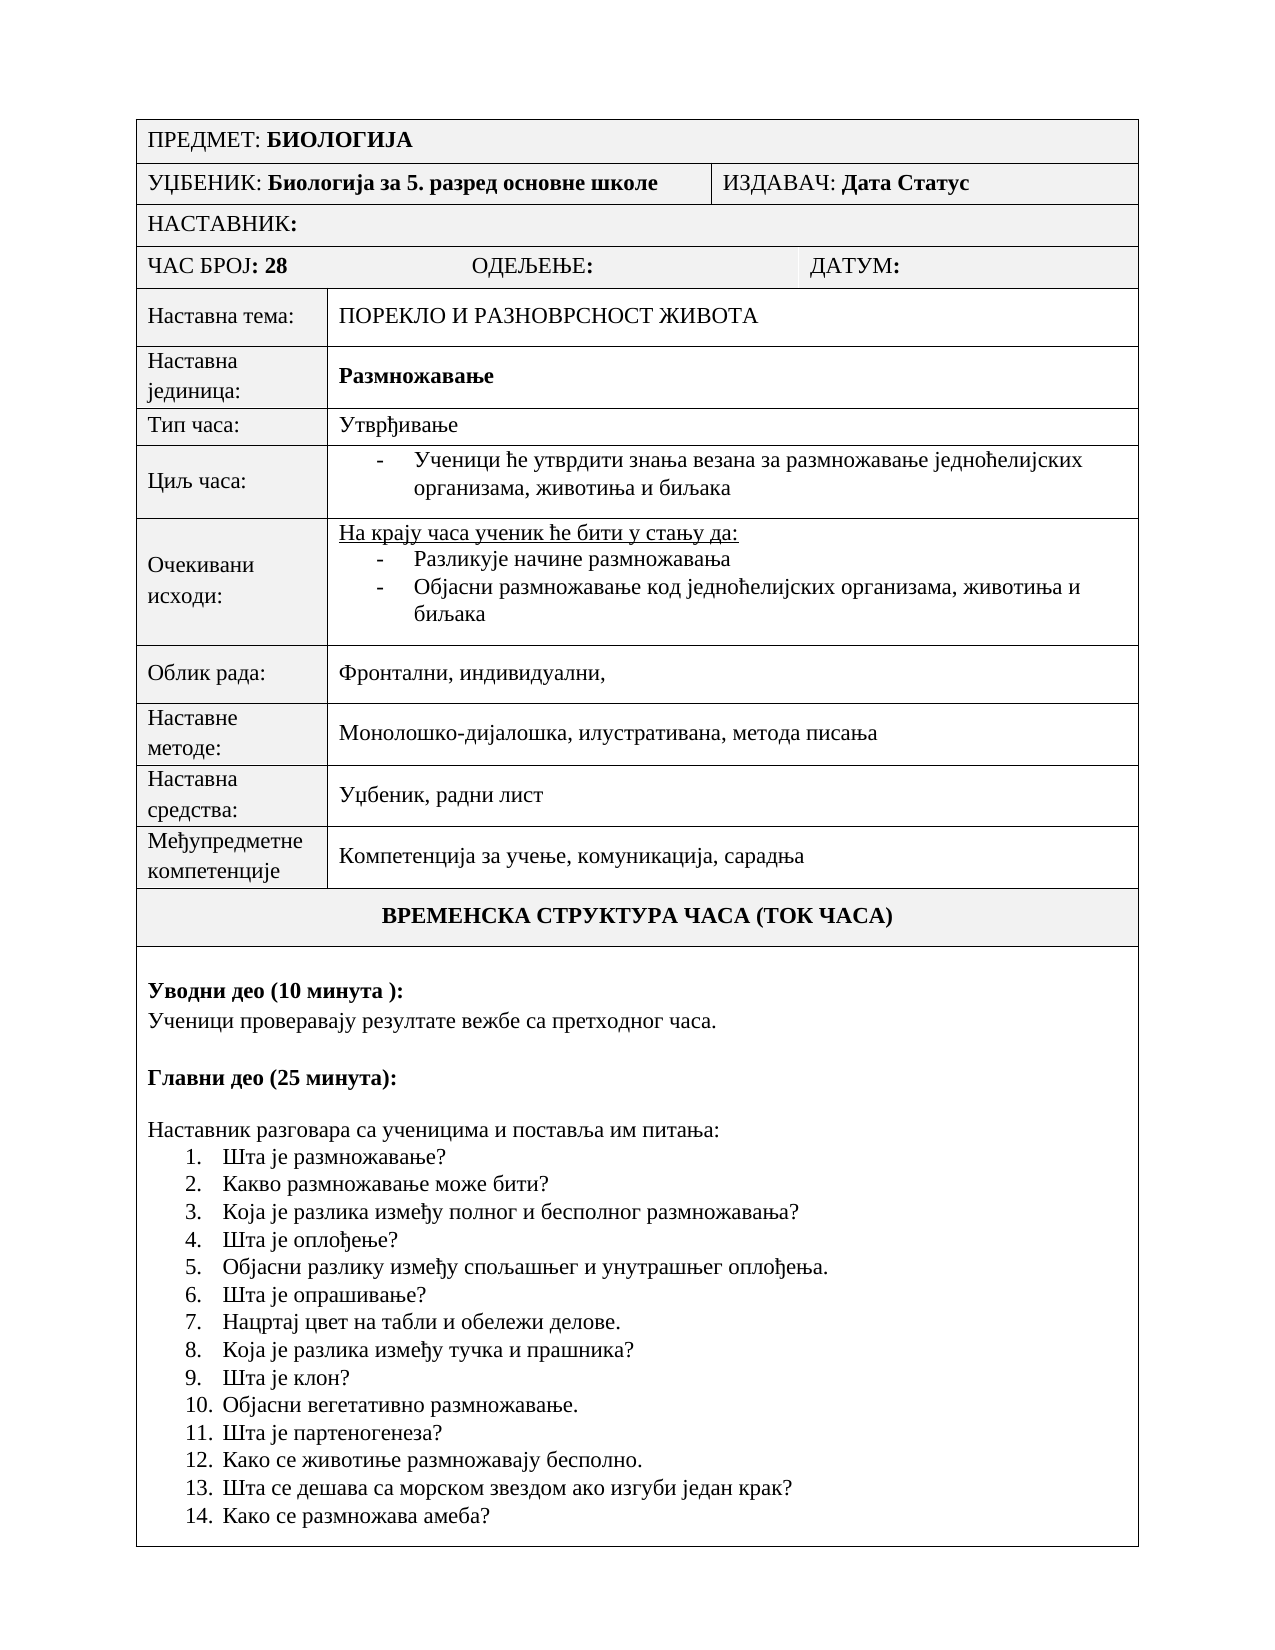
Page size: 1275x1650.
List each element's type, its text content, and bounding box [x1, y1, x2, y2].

table_cell Фронтални, индивидуални, [328, 646, 1138, 703]
table_cell Међупредметне компетенције [137, 827, 327, 887]
table_cell Наставне методе: [137, 704, 327, 764]
table_cell НАСТАВНИК: [137, 205, 1138, 246]
table_cell Наставна средства: [137, 766, 327, 826]
table_cell Монолошко-дијалошка, илустративана, метода писања [328, 704, 1138, 764]
table_cell УЏБЕНИК: Биологија за 5. разред основне школе [137, 164, 711, 204]
table_cell Утврђивање [328, 409, 1138, 445]
table_cell ВРЕМЕНСКА СТРУКТУРА ЧАСА (ТОК ЧАСА) [137, 889, 1138, 946]
table_header ПРЕДМЕТ: БИОЛОГИЈА [137, 120, 1138, 163]
table_cell Облик рада: [137, 646, 327, 703]
table_cell ДАТУМ: [799, 247, 1138, 288]
table_cell Циљ часа: [137, 446, 327, 518]
table_cell ОДЕЉЕЊЕ: [460, 247, 798, 288]
table_cell Наставна јединица: [137, 347, 327, 407]
table_cell Размножавање [328, 347, 1138, 407]
table_cell ИЗДАВАЧ: Дата Статус [712, 164, 1138, 204]
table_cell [137, 947, 1138, 1546]
table_cell ПОРЕКЛО И РАЗНОВРСНОСТ ЖИВОТА [328, 289, 1138, 346]
table_cell Ученици ће утврдити знања везана за размножавање једноћелијских организама, животиња и биљака [328, 446, 1138, 518]
table_cell Тип часа: [137, 409, 327, 445]
table_cell ЧАС БРОЈ: 28 [137, 247, 460, 288]
table_cell Очекивани исходи: [137, 519, 327, 645]
table_cell Компетенција за учење, комуникација, сарадња [328, 827, 1138, 887]
table_cell Уџбеник, радни лист [328, 766, 1138, 826]
table_cell На крају часа ученик ће бити у стању да: Разликује начине размножавања Објасни размножавање код једноћелијских организама, животиња и биљака [328, 519, 1138, 645]
table_cell Наставна тема: [137, 289, 327, 346]
